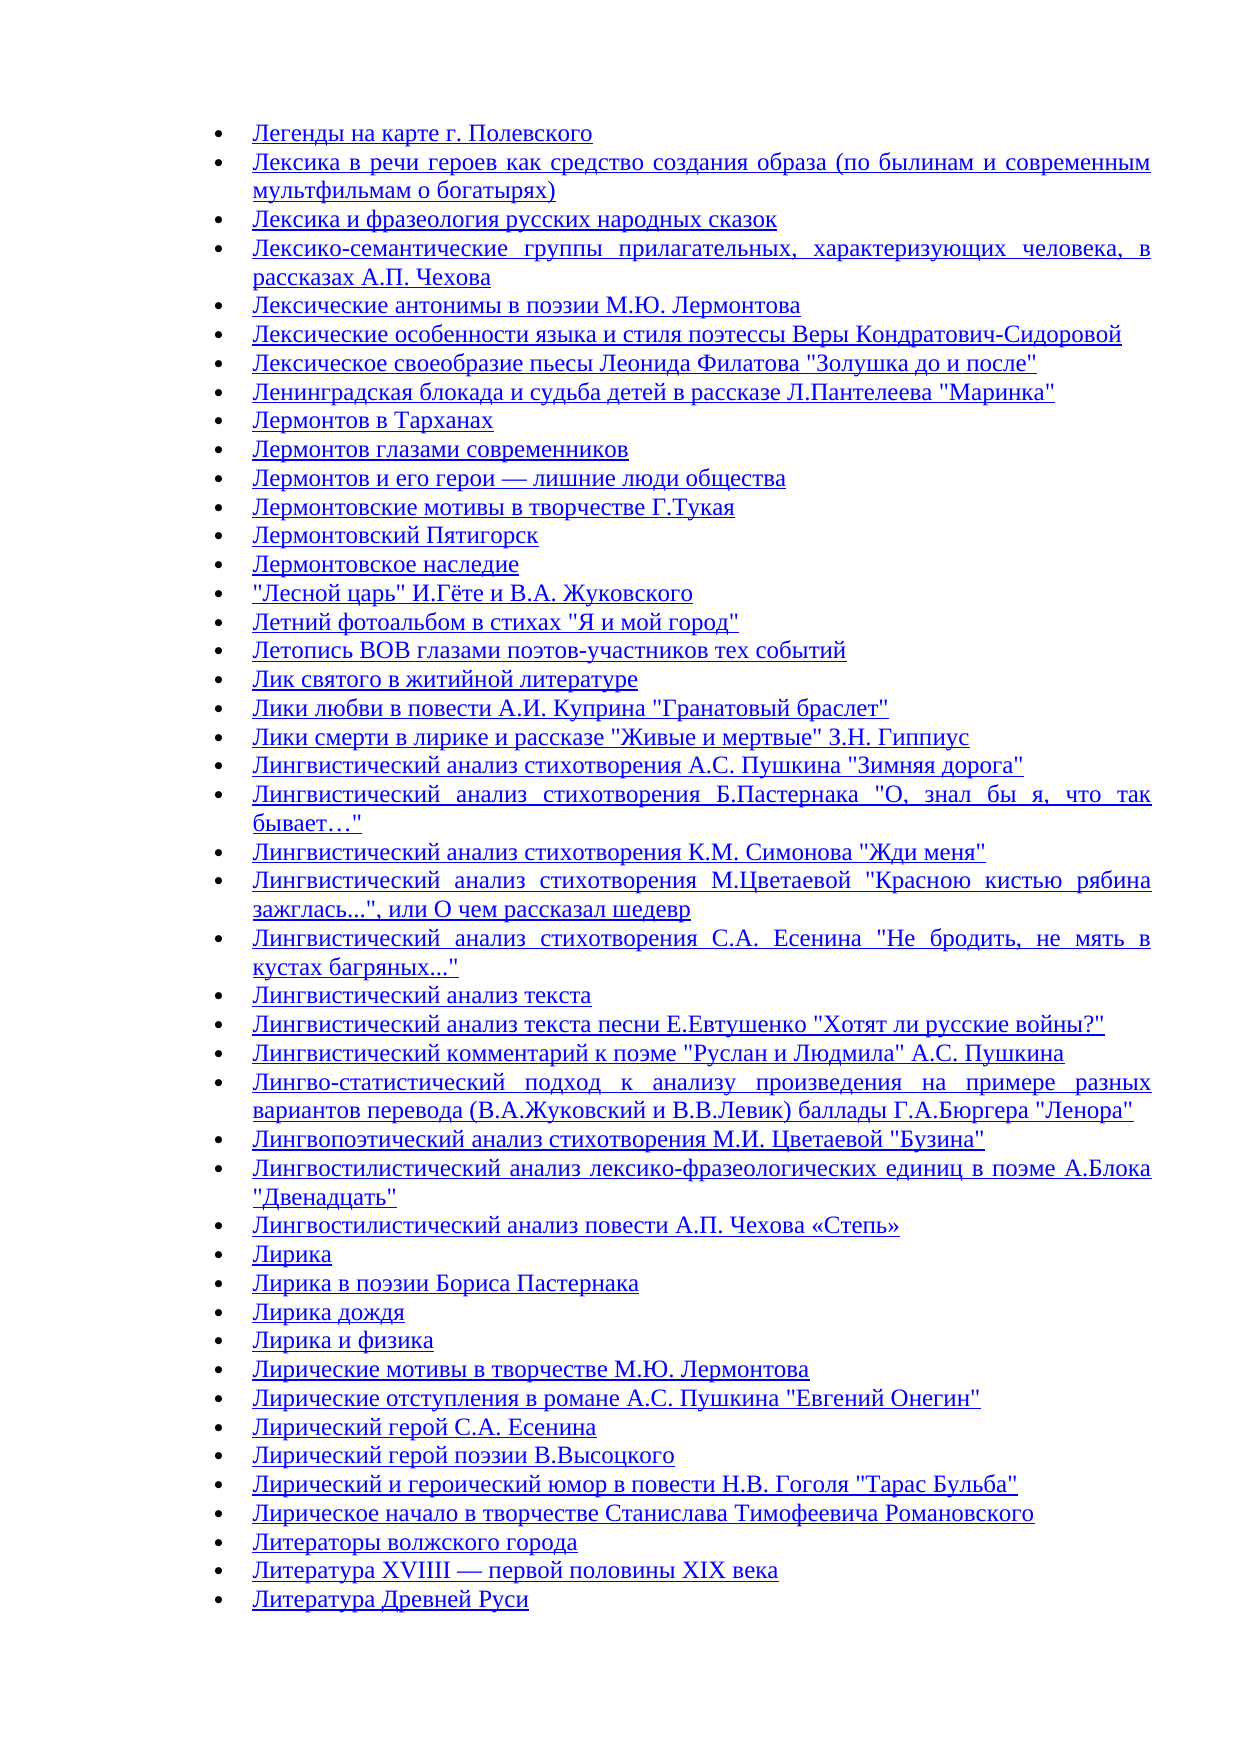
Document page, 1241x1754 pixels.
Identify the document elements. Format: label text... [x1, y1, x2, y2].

list Лермонтов глазами современников [215, 434, 1152, 463]
list Лексические особенности языка и стиля поэтессы Веры Кондратович-Сидоровой [215, 319, 1152, 348]
list Лирический герой С.А. Есенина [215, 1412, 1152, 1441]
list Лингвистический анализ текста [215, 981, 1152, 1009]
list Лексика и фразеология русских народных сказок [215, 204, 1152, 233]
list Литература XVIIII — первой половины XIX века [215, 1556, 1152, 1584]
list Лирика и физика [215, 1326, 1152, 1354]
list Лермонтовский Пятигорск [215, 521, 1152, 549]
list Лирический и героический юмор в повести Н.В. Гоголя "Тарас Бульба" [215, 1469, 1152, 1498]
list Лингвистический анализ стихотворения С.А. Есенина "Не бродить, не мять в кустах багряных..." [215, 923, 1152, 981]
list Лексика в речи героев как средство создания образа (по былинам и современным мультфильмам о богатырях) [215, 147, 1152, 204]
list Лингвостилистический анализ повести А.П. Чехова «Степь» [215, 1211, 1152, 1239]
list Лингвистический анализ стихотворения М.Цветаевой "Красною кистью рябина зажглась...", или О чем рассказал шедевр [215, 866, 1152, 923]
list Лермонтов и его герои — лишние люди общества [215, 463, 1152, 492]
list Литература Древней Руси [215, 1584, 1152, 1613]
list Летний фотоальбом в стихах "Я и мой город" [215, 607, 1152, 636]
list Ленинградская блокада и судьба детей в рассказе Л.Пантелеева "Маринка" [215, 377, 1152, 406]
list Лингвопоэтический анализ стихотворения М.И. Цветаевой "Бузина" [215, 1124, 1152, 1153]
list Лирика дождя [215, 1297, 1152, 1326]
list Лексические антонимы в поэзии М.Ю. Лермонтова [215, 291, 1152, 319]
list Лики любви в повести А.И. Куприна "Гранатовый браслет" [215, 693, 1152, 722]
list Лирические отступления в романе А.С. Пушкина "Евгений Онегин" [215, 1383, 1152, 1412]
list Лермонтовские мотивы в творчестве Г.Тукая [215, 492, 1152, 521]
list Лирические мотивы в творчестве М.Ю. Лермонтова [215, 1354, 1152, 1383]
list Лингвистический анализ стихотворения Б.Пастернака "О, знал бы я, что так бывает…" [215, 779, 1152, 837]
list Летопись ВОВ глазами поэтов-участников тех событий [215, 636, 1152, 664]
list "Лесной царь" И.Гёте и В.А. Жуковского [215, 578, 1152, 607]
list Лирика [215, 1239, 1152, 1268]
list Лирический герой поэзии В.Высоцкого [215, 1441, 1152, 1469]
list Лики смерти в лирике и рассказе "Живые и мертвые" З.Н. Гиппиус [215, 722, 1152, 751]
list Лирическое начало в творчестве Станислава Тимофеевича Романовского [215, 1498, 1152, 1527]
list Лексическое своеобразие пьесы Леонида Филатова "Золушка до и после" [215, 348, 1152, 377]
list Лингвистический анализ стихотворения А.С. Пушкина "Зимняя дорога" [215, 751, 1152, 779]
list Лирика в поэзии Бориса Пастернака [215, 1268, 1152, 1297]
list Лексико-семантические группы прилагательных, характеризующих человека, в рассказах А.П. Чехова [215, 233, 1152, 291]
list Лик святого в житийной литературе [215, 664, 1152, 693]
list Лингво-статистический подход к анализу произведения на примере разных вариантов перевода (В.А.Жуковский и В.В.Левик) баллады Г.А.Бюргера "Ленора" [215, 1067, 1152, 1124]
list Литераторы волжского города [215, 1527, 1152, 1556]
list Лингвистический анализ стихотворения К.М. Симонова "Жди меня" [215, 837, 1152, 866]
list Лингвостилистический анализ лексико-фразеологических единиц в поэме А.Блока "Двенадцать" [215, 1153, 1152, 1211]
list Лермонтов в Тарханах [215, 406, 1152, 434]
list Легенды на карте г. Полевского [215, 118, 1152, 147]
list Лермонтовское наследие [215, 549, 1152, 578]
list Лингвистический анализ текста песни Е.Евтушенко "Хотят ли русские войны?" [215, 1009, 1152, 1038]
list Лингвистический комментарий к поэме "Руслан и Людмила" А.С. Пушкина [215, 1038, 1152, 1067]
